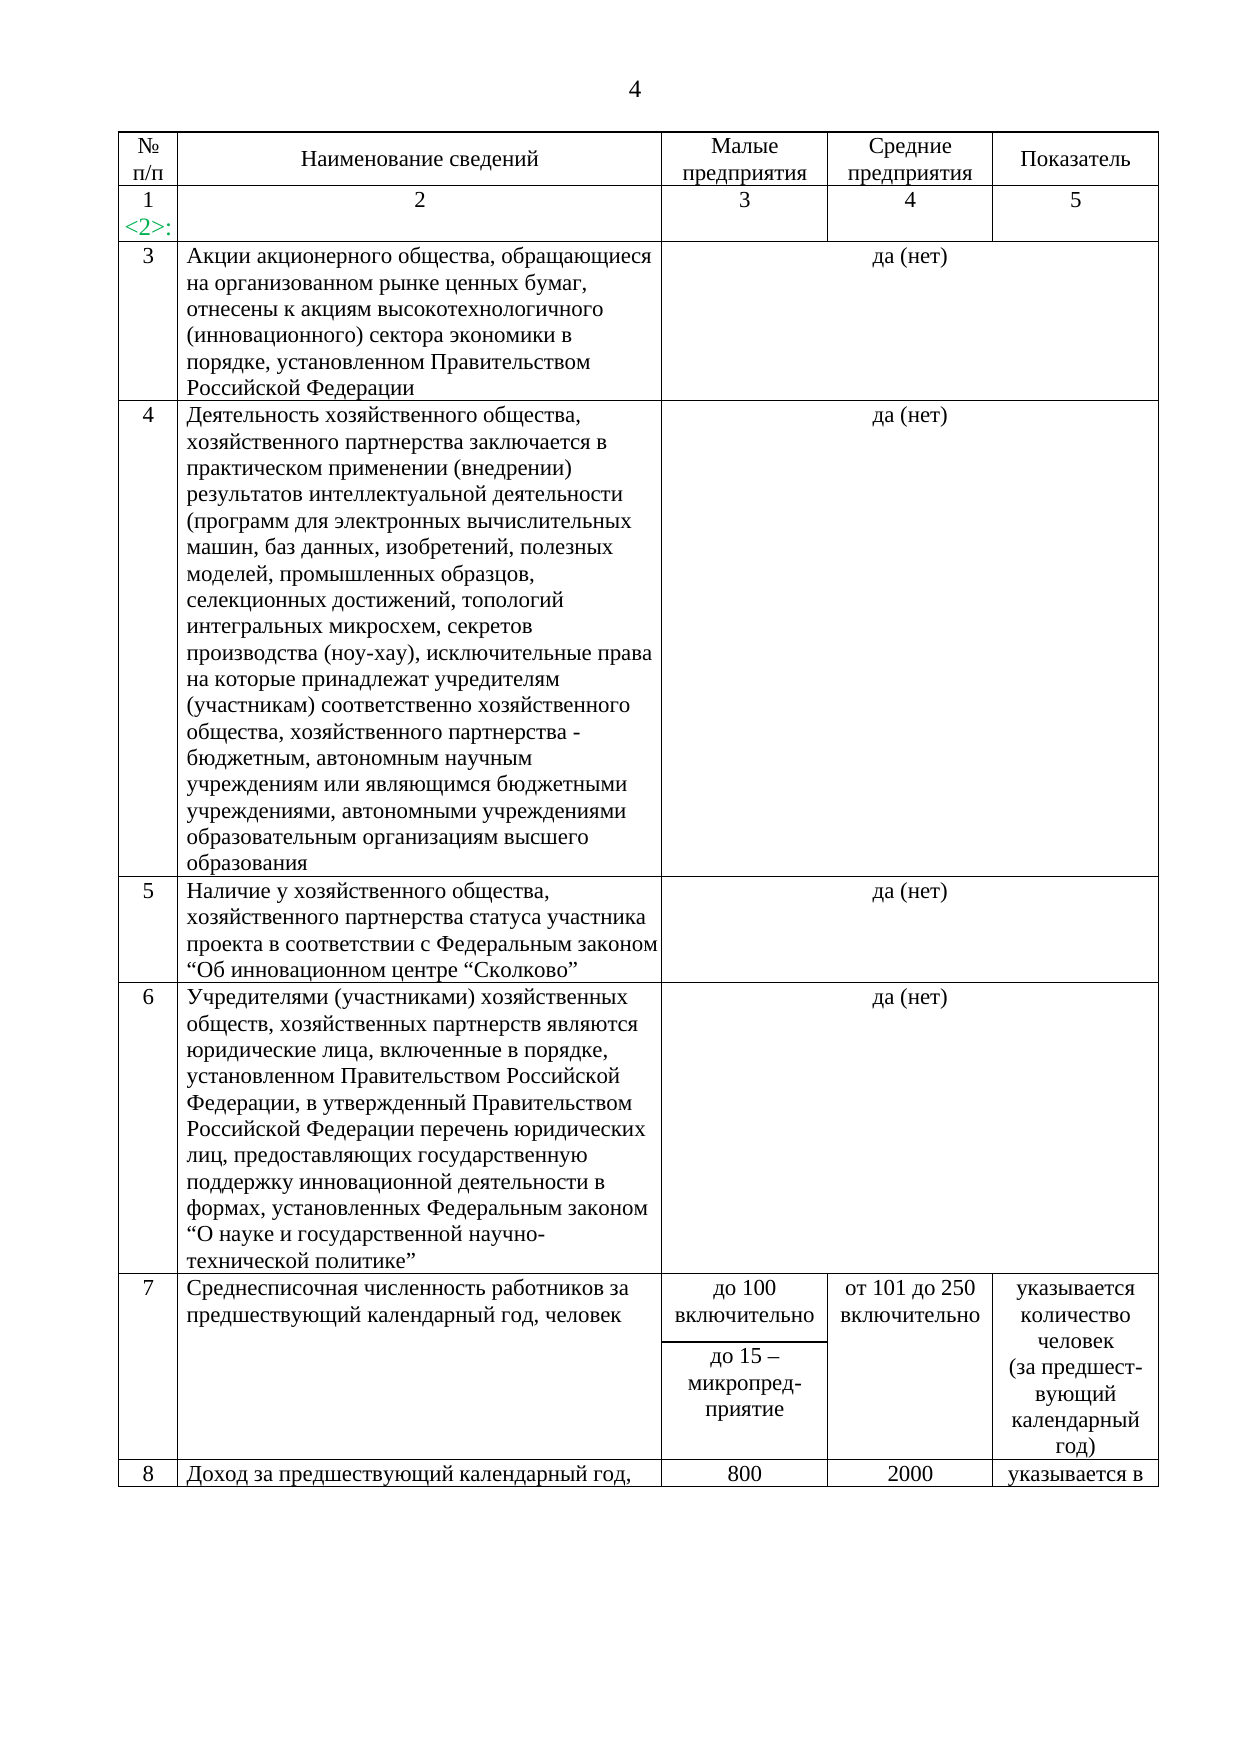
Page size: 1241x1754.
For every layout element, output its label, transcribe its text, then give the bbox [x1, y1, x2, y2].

table_cell от 101 до 250 включительно [828, 1274, 992, 1459]
table_cell до 100 включительно [662, 1274, 827, 1341]
table_cell Учредителями (участниками) хозяйственных обществ, хозяйственных партнерств являются юридические лица, включенные в порядке, установленном Правительством Российской Федерации, в утвержденный Правительством Российской Федерации перечень юридических лиц, предоставляющих государственную поддержку инновационной деятельности в формах, установленных Федеральным законом “О науке и государственной научно-технической политике” [178, 983, 661, 1273]
table_cell указывается количество человек (за предшествующий календарный год) [993, 1274, 1158, 1459]
table_cell да (нет) [662, 401, 1158, 876]
table_cell 8 [119, 1460, 177, 1486]
table_header Показатель [993, 133, 1158, 185]
table_header Средние предприятия [828, 133, 992, 185]
table_cell 3 [662, 186, 827, 241]
table_cell до 15 – микропредприятие [662, 1343, 827, 1459]
table_cell 5 [993, 186, 1158, 241]
table_cell Среднесписочная численность работников за предшествующий календарный год, человек [178, 1274, 661, 1459]
table_cell 7 [119, 1274, 177, 1459]
table_cell Наличие у хозяйственного общества, хозяйственного партнерства статуса участника проекта в соответствии с Федеральным законом “Об инновационном центре “Сколково” [178, 877, 661, 982]
table_cell 2000 [828, 1460, 992, 1486]
table_cell 2 [178, 186, 661, 241]
table_cell 800 [662, 1460, 827, 1486]
table_cell 4 [828, 186, 992, 241]
table_header Малые предприятия [662, 133, 827, 185]
table_cell да (нет) [662, 242, 1158, 400]
table_cell да (нет) [662, 983, 1158, 1273]
table_header № п/п [119, 133, 177, 185]
table_cell да (нет) [662, 877, 1158, 982]
table_cell 1 <2>: [119, 186, 177, 241]
table_cell 3 [119, 242, 177, 400]
table_cell Деятельность хозяйственного общества, хозяйственного партнерства заключается в практическом применении (внедрении) результатов интеллектуальной деятельности (программ для электронных вычислительных машин, баз данных, изобретений, полезных моделей, промышленных образцов, селекционных достижений, топологий интегральных микросхем, секретов производства (ноу-хау), исключительные права на которые принадлежат учредителям (участникам) соответственно хозяйственного общества, хозяйственного партнерства - бюджетным, автономным научным учреждениям или являющимся бюджетными учреждениями, автономными учреждениями образовательным организациям высшего образования [178, 401, 661, 876]
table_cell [178, 1460, 661, 1486]
table_cell 5 [119, 877, 177, 982]
table_cell 6 [119, 983, 177, 1273]
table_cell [993, 1460, 1158, 1486]
table_cell Акции акционерного общества, обращающиеся на организованном рынке ценных бумаг, отнесены к акциям высокотехнологичного (инновационного) сектора экономики в порядке, установленном Правительством Российской Федерации [178, 242, 661, 400]
table_header Наименование сведений [178, 133, 661, 185]
table_cell 4 [119, 401, 177, 876]
